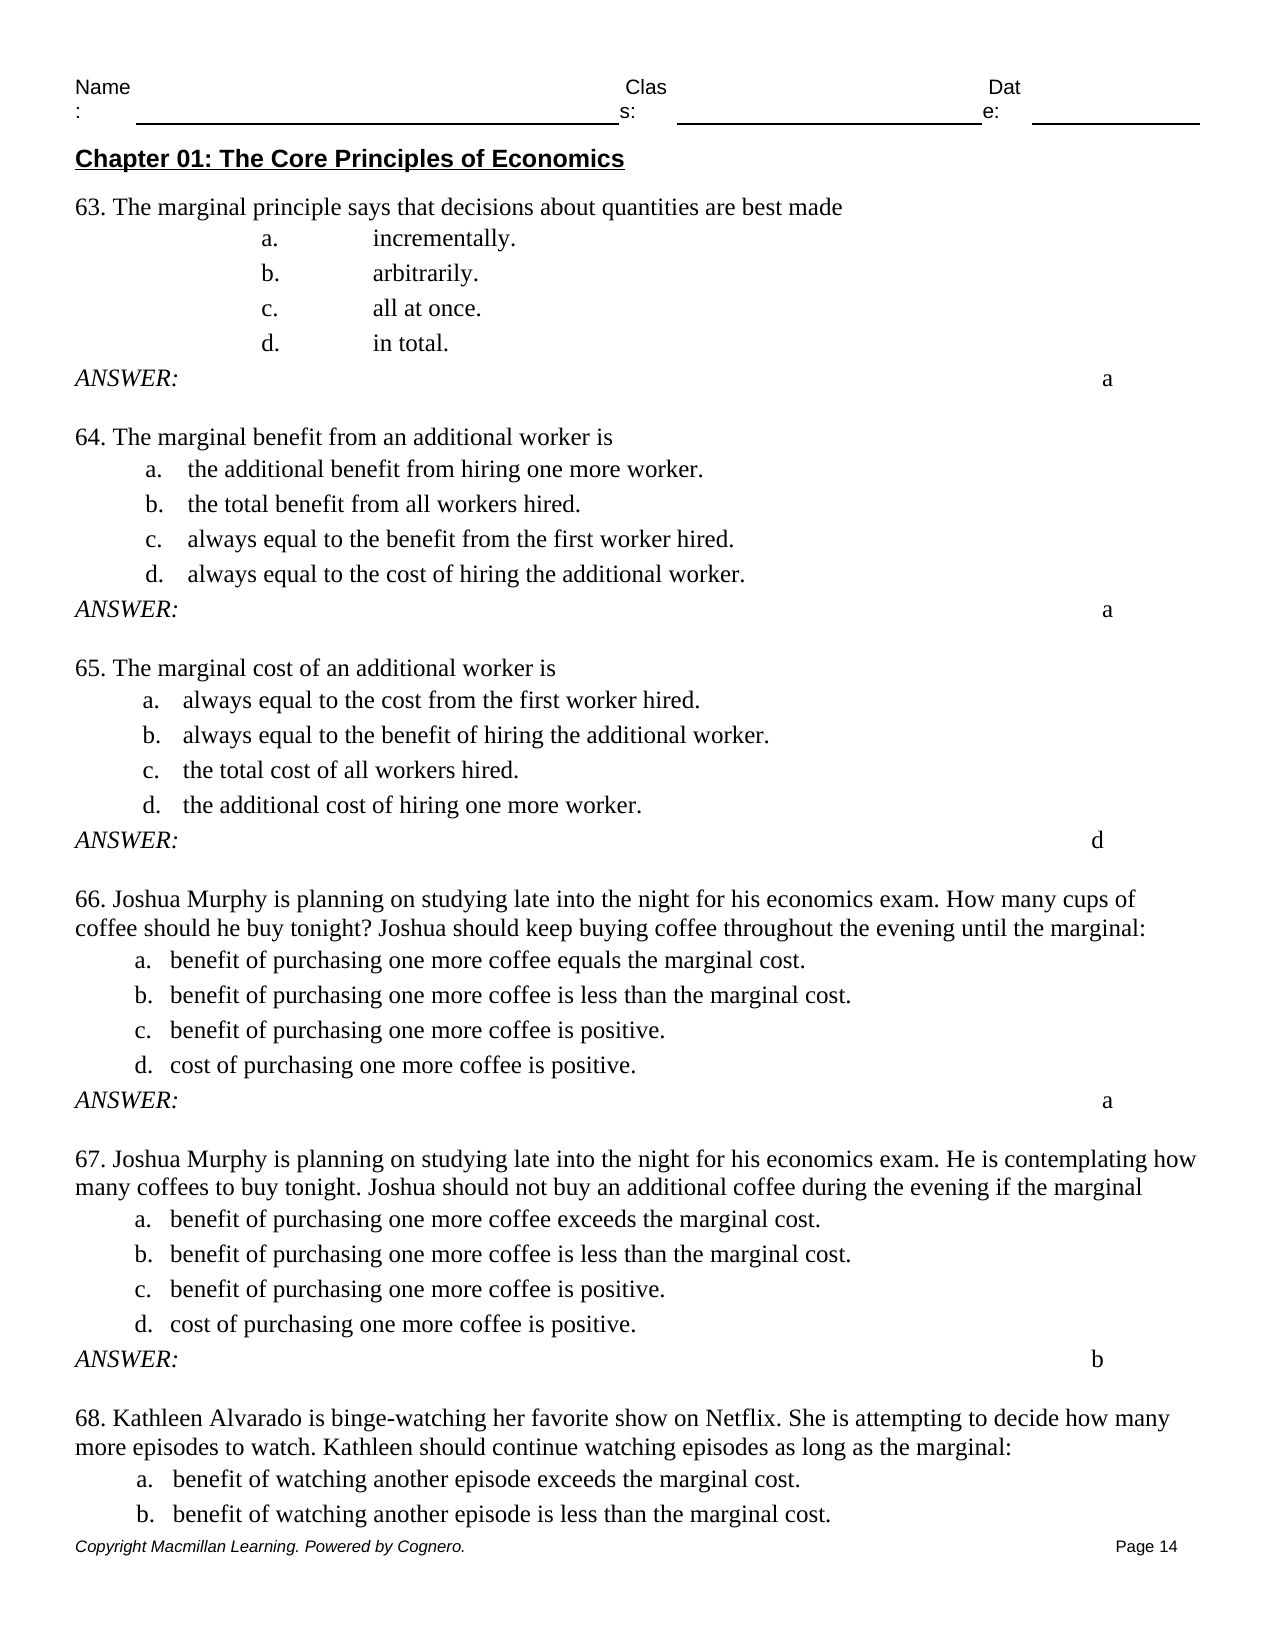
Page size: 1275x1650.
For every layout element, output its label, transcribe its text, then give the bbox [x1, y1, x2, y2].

table_header 66. Joshua Murphy is planning on studying late into the night for his economics exam. How many cups of coffee should he buy tonight? Joshua should keep buying coffee throughout the evening until the marginal: [75, 884, 1200, 1117]
table_header 67. Joshua Murphy is planning on studying late into the night for his economics exam. He is contemplating how many coffees to buy tonight. Joshua should not buy an additional coffee during the evening if the marginal [75, 1144, 1200, 1376]
table_header 64. The marginal benefit from an additional worker is [75, 423, 1200, 626]
table_header 65. The marginal cost of an additional worker is [75, 653, 1200, 857]
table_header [75, 1403, 1200, 1531]
table_header 63. The marginal principle says that decisions about quantities are best made [75, 192, 1200, 396]
